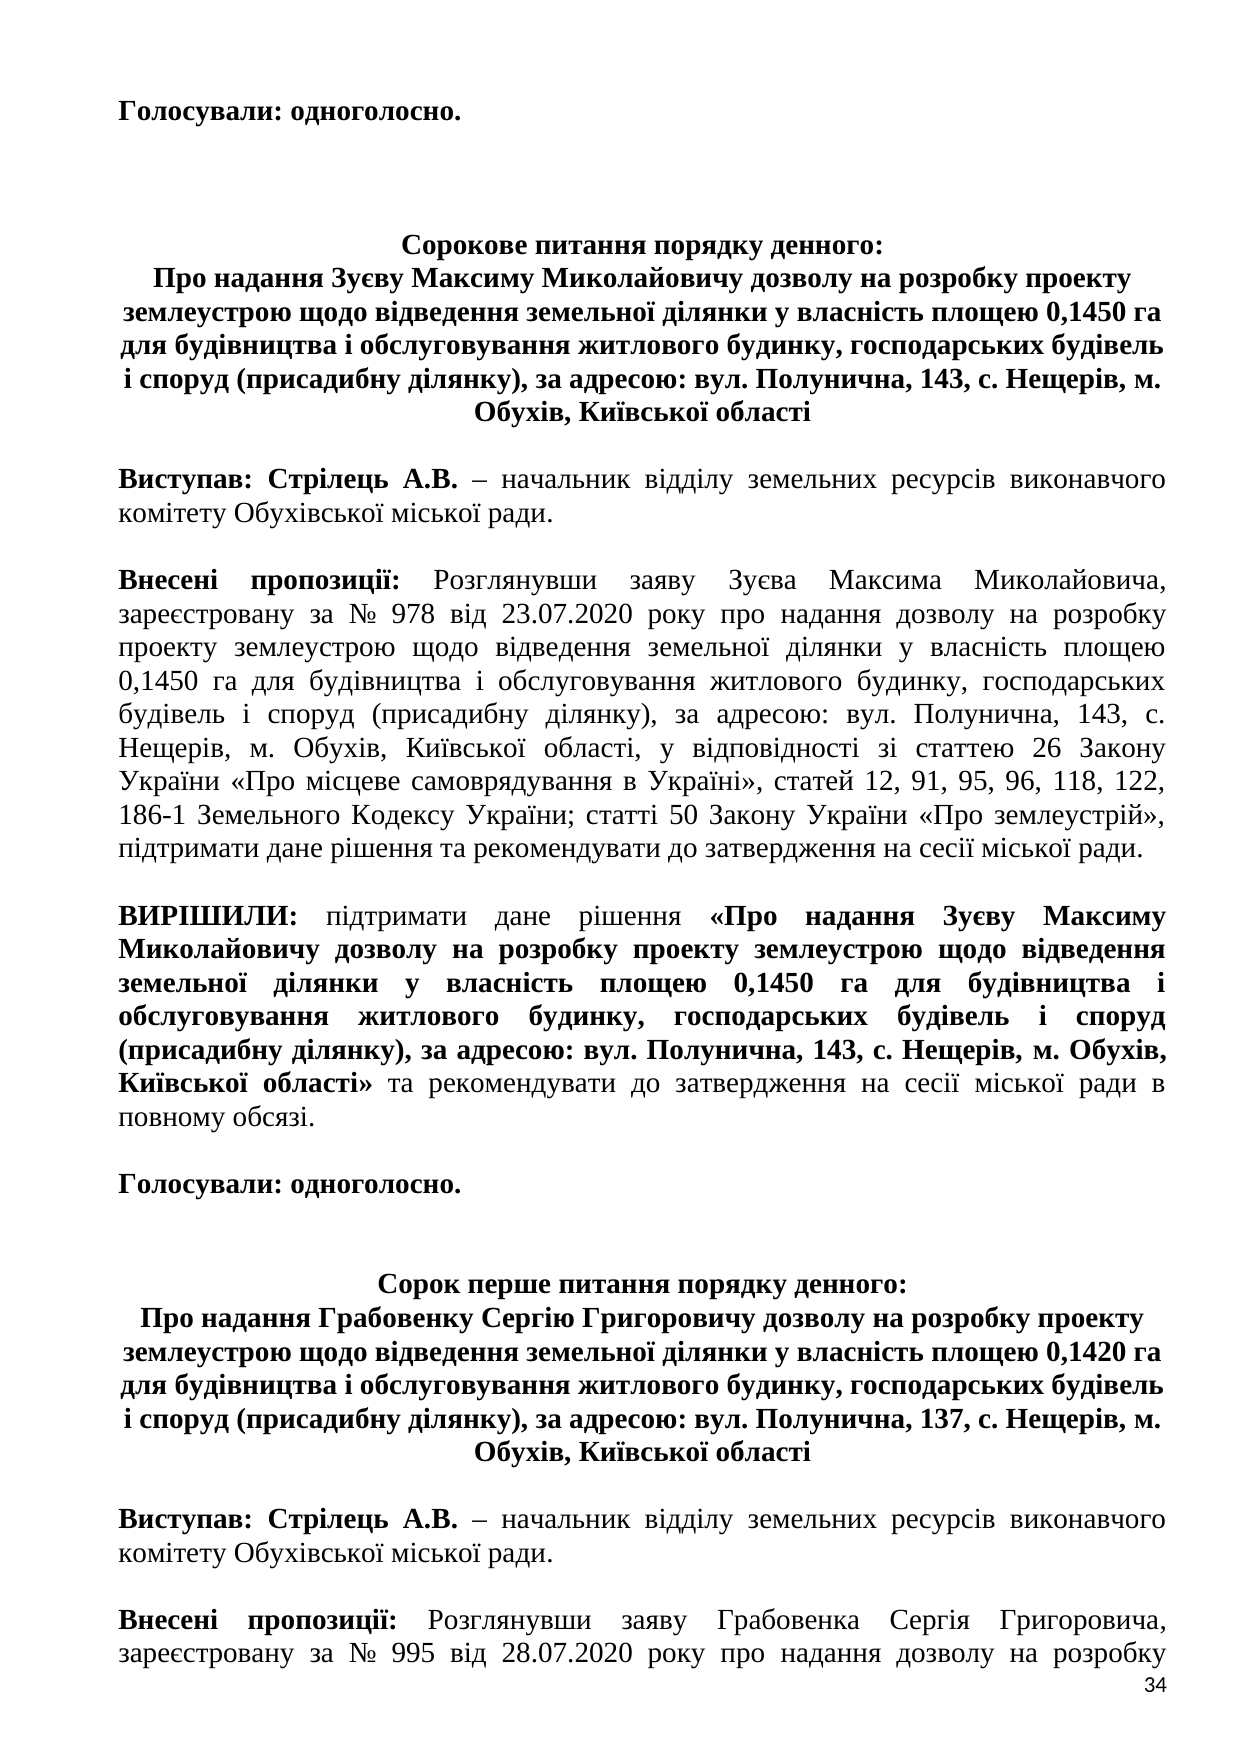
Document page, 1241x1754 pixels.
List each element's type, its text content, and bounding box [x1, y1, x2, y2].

text Про надання Зуєву Максиму Миколайовичу дозволу на розробку проекту землеустрою щодо відведення земельної ділянки у власність площею 0,1450 га для будівництва і обслуговування житлового будинку, господарських будівель і споруд (присадибну ділянку), за адресою: вул. Полунична, 143, с. Нещерів, м. Обухів, Київської області [118, 260, 1167, 428]
text Виступав: Стрілець А.В. – начальник відділу земельних ресурсів виконавчого комітету Обухівської міської ради. [118, 462, 1167, 529]
text Сорок перше питання порядку денного: [118, 1267, 1167, 1300]
text Виступав: Стрілець А.В. – начальник відділу земельних ресурсів виконавчого комітету Обухівської міської ради. [118, 1501, 1167, 1568]
text ВИРІШИЛИ: підтримати дане рішення «Про надання Зуєву Максиму Миколайовичу дозволу на розробку проекту землеустрою щодо відведення земельної ділянки у власність площею 0,1450 га для будівництва і обслуговування житлового будинку, господарських будівель і споруд (присадибну ділянку), за адресою: вул. Полунична, 143, с. Нещерів, м. Обухів, Київської області» та рекомендувати до затвердження на сесії міської ради в повному обсязі. [118, 898, 1167, 1132]
text Голосували: одноголосно. [118, 93, 1167, 126]
text Голосували: одноголосно. [118, 1166, 1167, 1199]
text Про надання Грабовенку Сергію Григоровичу дозволу на розробку проекту землеустрою щодо відведення земельної ділянки у власність площею 0,1420 га для будівництва і обслуговування житлового будинку, господарських будівель і споруд (присадибну ділянку), за адресою: вул. Полунична, 137, с. Нещерів, м. Обухів, Київської області [118, 1300, 1167, 1468]
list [118, 1602, 1167, 1669]
list Внесені пропозиції: Розглянувши заяву Зуєва Максима Миколайовича, зареєстровану за № 978 від 23.07.2020 року про надання дозволу на розробку проекту землеустрою щодо відведення земельної ділянки у власність площею 0,1450 га для будівництва і обслуговування житлового будинку, господарських будівель і споруд (присадибну ділянку), за адресою: вул. Полунична, 143, с. Нещерів, м. Обухів, Київської області, у відповідності зі статтею 26 Закону України «Про місцеве самоврядування в Україні», статей 12, 91, 95, 96, 118, 122, 186-1 Земельного Кодексу України; статті 50 Закону України «Про землеустрій», підтримати дане рішення та рекомендувати до затвердження на сесії міської ради. [118, 562, 1167, 864]
text Сорокове питання порядку денного: [118, 227, 1167, 260]
